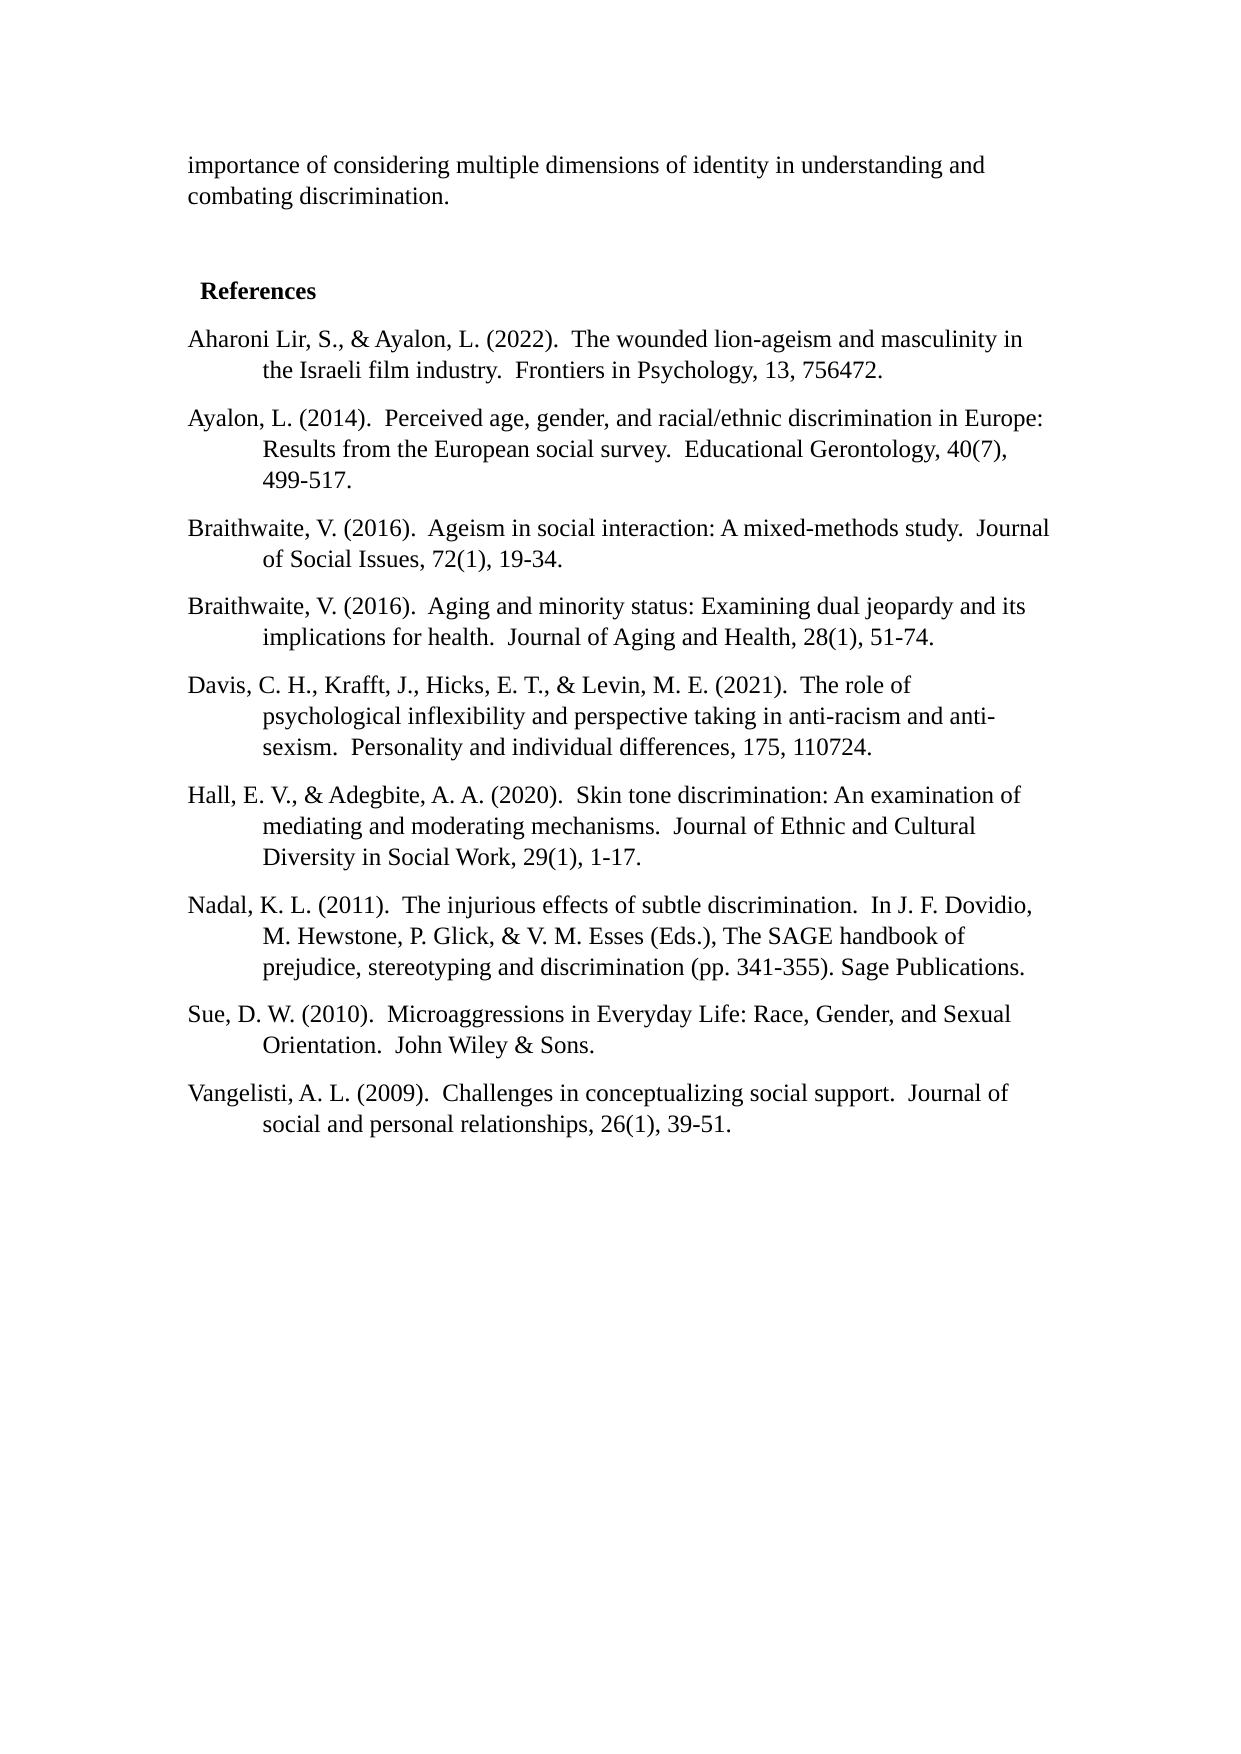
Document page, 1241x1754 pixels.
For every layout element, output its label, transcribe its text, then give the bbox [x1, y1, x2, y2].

text Braithwaite, V. (2016). Aging and minority status: Examining dual jeopardy and its implications for health. Journal of Aging and Health, 28(1), 51-74. [187, 591, 1053, 651]
text Nadal, K. L. (2011). The injurious effects of subtle discrimination. In J. F. Dovidio, M. Hewstone, P. Glick, & V. M. Esses (Eds.), The SAGE handbook of prejudice, stereotyping and discrimination (pp. 341-355). Sage Publications. [187, 890, 1053, 981]
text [187, 150, 1053, 210]
text Ayalon, L. (2014). Perceived age, gender, and racial/ethnic discrimination in Europe: Results from the European social survey. Educational Gerontology, 40(7), 499-517. [187, 403, 1053, 494]
text Aharoni Lir, S., & Ayalon, L. (2022). The wounded lion-ageism and masculinity in the Israeli film industry. Frontiers in Psychology, 13, 756472. [187, 324, 1053, 384]
text Hall, E. V., & Adegbite, A. A. (2020). Skin tone discrimination: An examination of mediating and moderating mechanisms. Journal of Ethnic and Cultural Diversity in Social Work, 29(1), 1-17. [187, 780, 1053, 871]
text Davis, C. H., Krafft, J., Hicks, E. T., & Levin, M. E. (2021). The role of psychological inflexibility and perspective taking in anti-racism and anti-sexism. Personality and individual differences, 175, 110724. [187, 670, 1053, 761]
text Sue, D. W. (2010). Microaggressions in Everyday Life: Race, Gender, and Sexual Orientation. John Wiley & Sons. [187, 999, 1053, 1059]
text Braithwaite, V. (2016). Ageism in social interaction: A mixed-methods study. Journal of Social Issues, 72(1), 19-34. [187, 513, 1053, 572]
text Vangelisti, A. L. (2009). Challenges in conceptualizing social support. Journal of social and personal relationships, 26(1), 39-51. [187, 1078, 1053, 1138]
text References [187, 276, 1053, 305]
